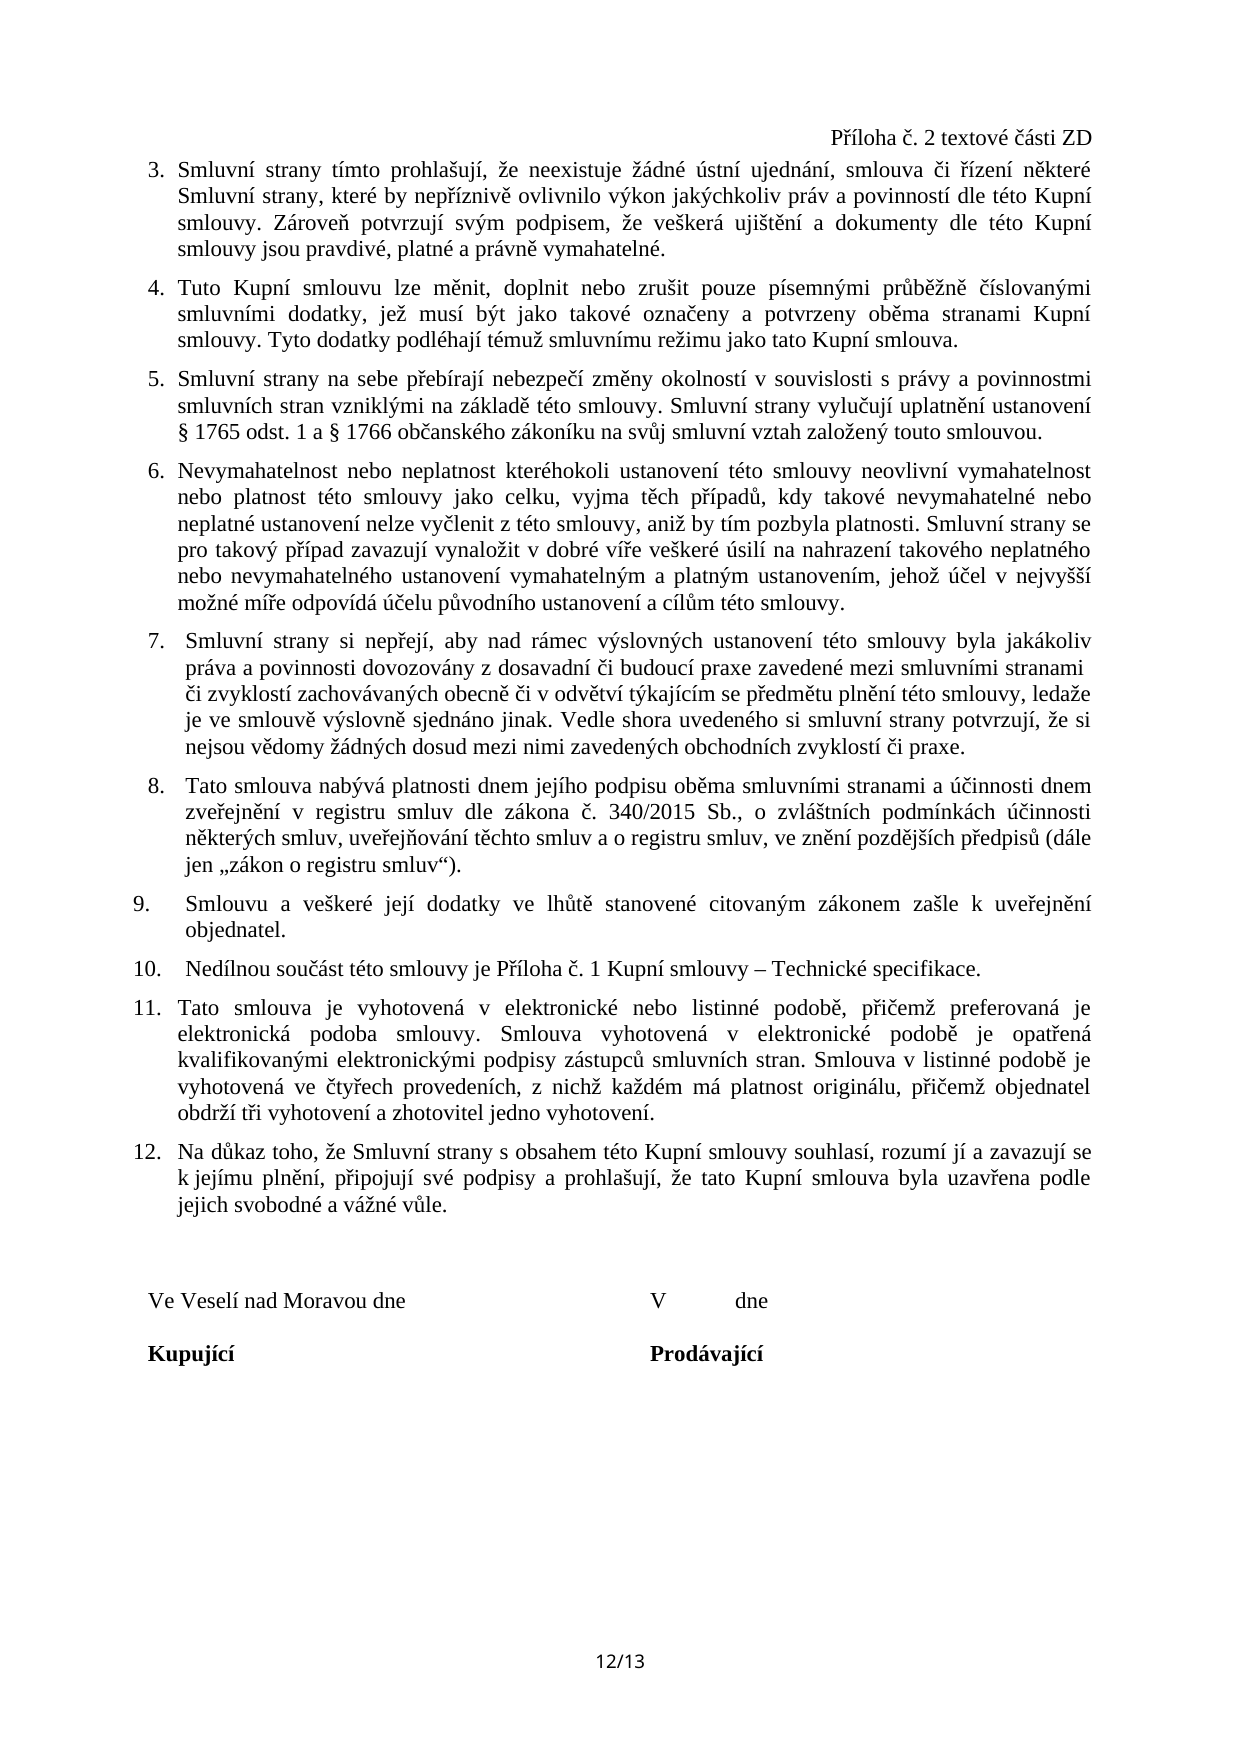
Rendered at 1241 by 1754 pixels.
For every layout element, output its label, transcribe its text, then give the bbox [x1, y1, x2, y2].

text Ve Veselí nad Moravou dne V dne [148, 1287, 1093, 1314]
text Kupující Prodávající [148, 1340, 1093, 1367]
list Na důkaz toho, že Smluvní strany s obsahem této Kupní smlouvy souhlasí, rozumí jí a zavazují se k jejímu plnění, připojují své podpisy a prohlašují, že tato Kupní smlouva byla uzavřena podle jejich svobodné a vážné vůle. [133, 1138, 1093, 1217]
list Tato smlouva nabývá platnosti dnem jejího podpisu oběma smluvními stranami a účinnosti dnem zveřejnění v registru smluv dle zákona č. 340/2015 Sb., o zvláštních podmínkách účinnosti některých smluv, uveřejňování těchto smluv a o registru smluv, ve znění pozdějších předpisů (dále jen „zákon o registru smluv“). [148, 772, 1093, 877]
list Smlouvu a veškeré její dodatky ve lhůtě stanovené citovaným zákonem zašle k uveřejnění objednatel. [133, 890, 1093, 942]
list Nedílnou součást této smlouvy je Příloha č. 1 Kupní smlouvy – Technické specifikace. [133, 955, 1093, 981]
list Smluvní strany na sebe přebírají nebezpečí změny okolností v souvislosti s právy a povinnostmi smluvních stran vzniklými na základě této smlouvy. Smluvní strany vylučují uplatnění ustanovení § 1765 odst. 1 a § 1766 občanského zákoníku na svůj smluvní vztah založený touto smlouvou. [148, 365, 1093, 444]
list Tato smlouva je vyhotovená v elektronické nebo listinné podobě, přičemž preferovaná je elektronická podoba smlouvy. Smlouva vyhotovená v elektronické podobě je opatřená kvalifikovanými elektronickými podpisy zástupců smluvních stran. Smlouva v listinné podobě je vyhotovená ve čtyřech provedeních, z nichž každém má platnost originálu, přičemž objednatel obdrží tři vyhotovení a zhotovitel jedno vyhotovení. [133, 994, 1093, 1126]
list Tuto Kupní smlouvu lze měnit, doplnit nebo zrušit pouze písemnými průběžně číslovanými smluvními dodatky, jež musí být jako takové označeny a potvrzeny oběma stranami Kupní smlouvy. Tyto dodatky podléhají témuž smluvnímu režimu jako tato Kupní smlouva. [148, 274, 1093, 353]
list Smluvní strany si nepřejí, aby nad rámec výslovných ustanovení této smlouvy byla jakákoliv práva a povinnosti dovozovány z dosavadní či budoucí praxe zavedené mezi smluvními stranami či zvyklostí zachovávaných obecně či v odvětví týkajícím se předmětu plnění této smlouvy, ledaže je ve smlouvě výslovně sjednáno jinak. Vedle shora uvedeného si smluvní strany potvrzují, že si nejsou vědomy žádných dosud mezi nimi zavedených obchodních zvyklostí či praxe. [148, 627, 1093, 759]
list Smluvní strany tímto prohlašují, že neexistuje žádné ústní ujednání, smlouva či řízení některé Smluvní strany, které by nepříznivě ovlivnilo výkon jakýchkoliv práv a povinností dle této Kupní smlouvy. Zároveň potvrzují svým podpisem, že veškerá ujištění a dokumenty dle této Kupní smlouvy jsou pravdivé, platné a právně vymahatelné. [148, 156, 1093, 261]
list Nevymahatelnost nebo neplatnost kteréhokoli ustanovení této smlouvy neovlivní vymahatelnost nebo platnost této smlouvy jako celku, vyjma těch případů, kdy takové nevymahatelné nebo neplatné ustanovení nelze vyčlenit z této smlouvy, aniž by tím pozbyla platnosti. Smluvní strany se pro takový případ zavazují vynaložit v dobré víře veškeré úsilí na nahrazení takového neplatného nebo nevymahatelného ustanovení vymahatelným a platným ustanovením, jehož účel v nejvyšší možné míře odpovídá účelu původního ustanovení a cílům této smlouvy. [148, 457, 1093, 615]
